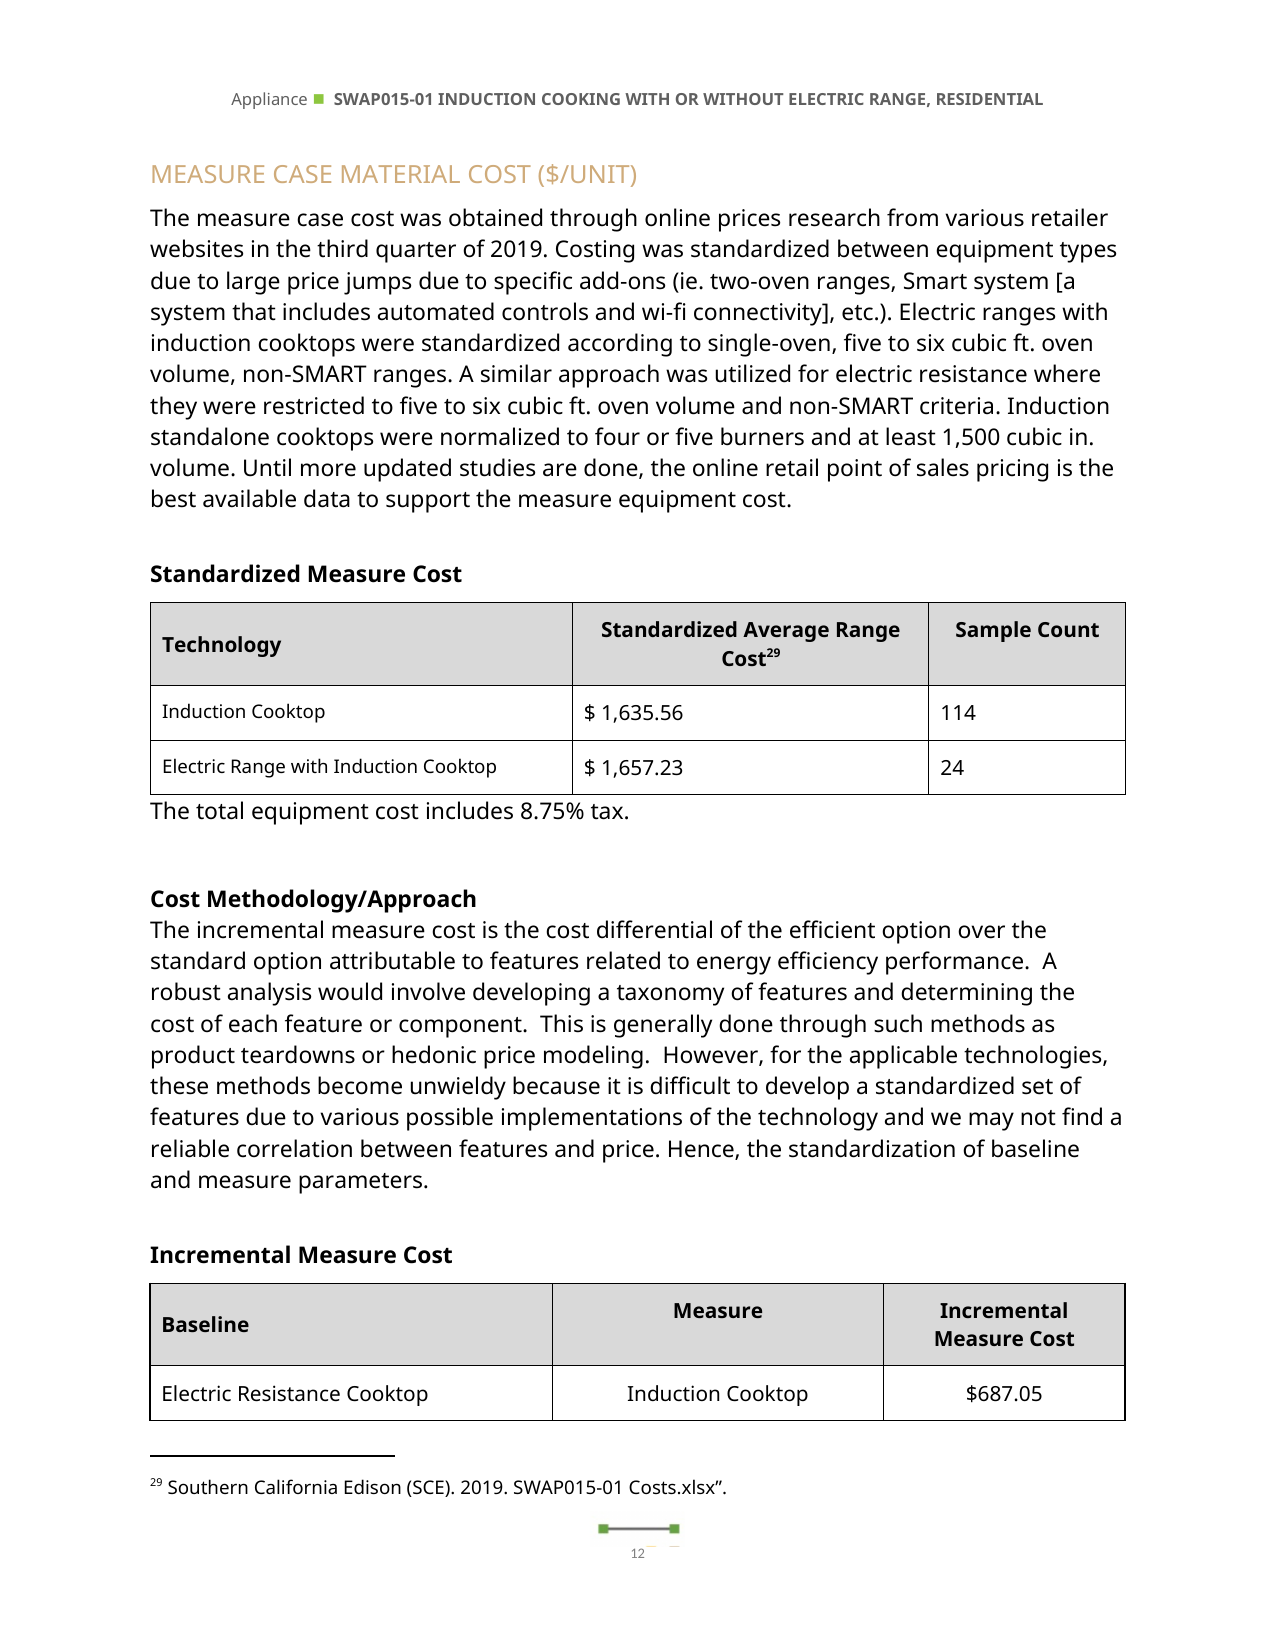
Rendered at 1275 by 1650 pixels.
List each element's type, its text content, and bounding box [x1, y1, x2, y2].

table_cell 24 [929, 741, 1125, 794]
table_cell Induction Cooktop [151, 686, 572, 739]
table_header Baseline [151, 1284, 552, 1365]
picture [589, 1512, 684, 1547]
text Standardized Measure Cost [150, 558, 1125, 589]
table_header Sample Count [929, 603, 1125, 685]
text The total equipment cost includes 8.75% tax. [150, 795, 1125, 826]
table_header Technology [151, 603, 572, 685]
text The incremental measure cost is the cost differential of the efficient option over the standard option attributable to features related to energy efficiency performance. A robust analysis would involve developing a taxonomy of features and determining the cost of each feature or component. This is generally done through such methods as product teardowns or hedonic price modeling. However, for the applicable technologies, these methods become unwieldy because it is difficult to develop a standardized set of features due to various possible implementations of the technology and we may not find a reliable correlation between features and price. Hence, the standardization of baseline and measure parameters. [150, 914, 1125, 1195]
text Cost Methodology/Approach [150, 882, 1125, 914]
table_header Standardized Average Range Cost [573, 603, 928, 685]
table_cell Electric Range with Induction Cooktop [151, 741, 572, 794]
table_header Incremental Measure Cost [884, 1284, 1124, 1365]
table_cell 114 [929, 686, 1125, 739]
table_cell $687.05 [884, 1366, 1124, 1420]
table_cell Induction Cooktop [553, 1366, 883, 1420]
subtitle Measure Case Material Cost ($/unit) [150, 158, 1125, 189]
table_header Measure [553, 1284, 883, 1365]
table_cell $ 1,635.56 [573, 686, 928, 739]
text Incremental Measure Cost [150, 1239, 1125, 1270]
table_cell Electric Resistance Cooktop [151, 1366, 552, 1420]
text The measure case cost was obtained through online prices research from various retailer websites in the third quarter of 2019. Costing was standardized between equipment types due to large price jumps due to specific add-ons (ie. two-oven ranges, Smart system [a system that includes automated controls and wi-fi connectivity], etc.). Electric ranges with induction cooktops were standardized according to single-oven, five to six cubic ft. oven volume, non-SMART ranges. A similar approach was utilized for electric resistance where they were restricted to five to six cubic ft. oven volume and non-SMART criteria. Induction standalone cooktops were normalized to four or five burners and at least 1,500 cubic in. volume. Until more updated studies are done, the online retail point of sales pricing is the best available data to support the measure equipment cost. [150, 202, 1125, 514]
table_cell $ 1,657.23 [573, 741, 928, 794]
